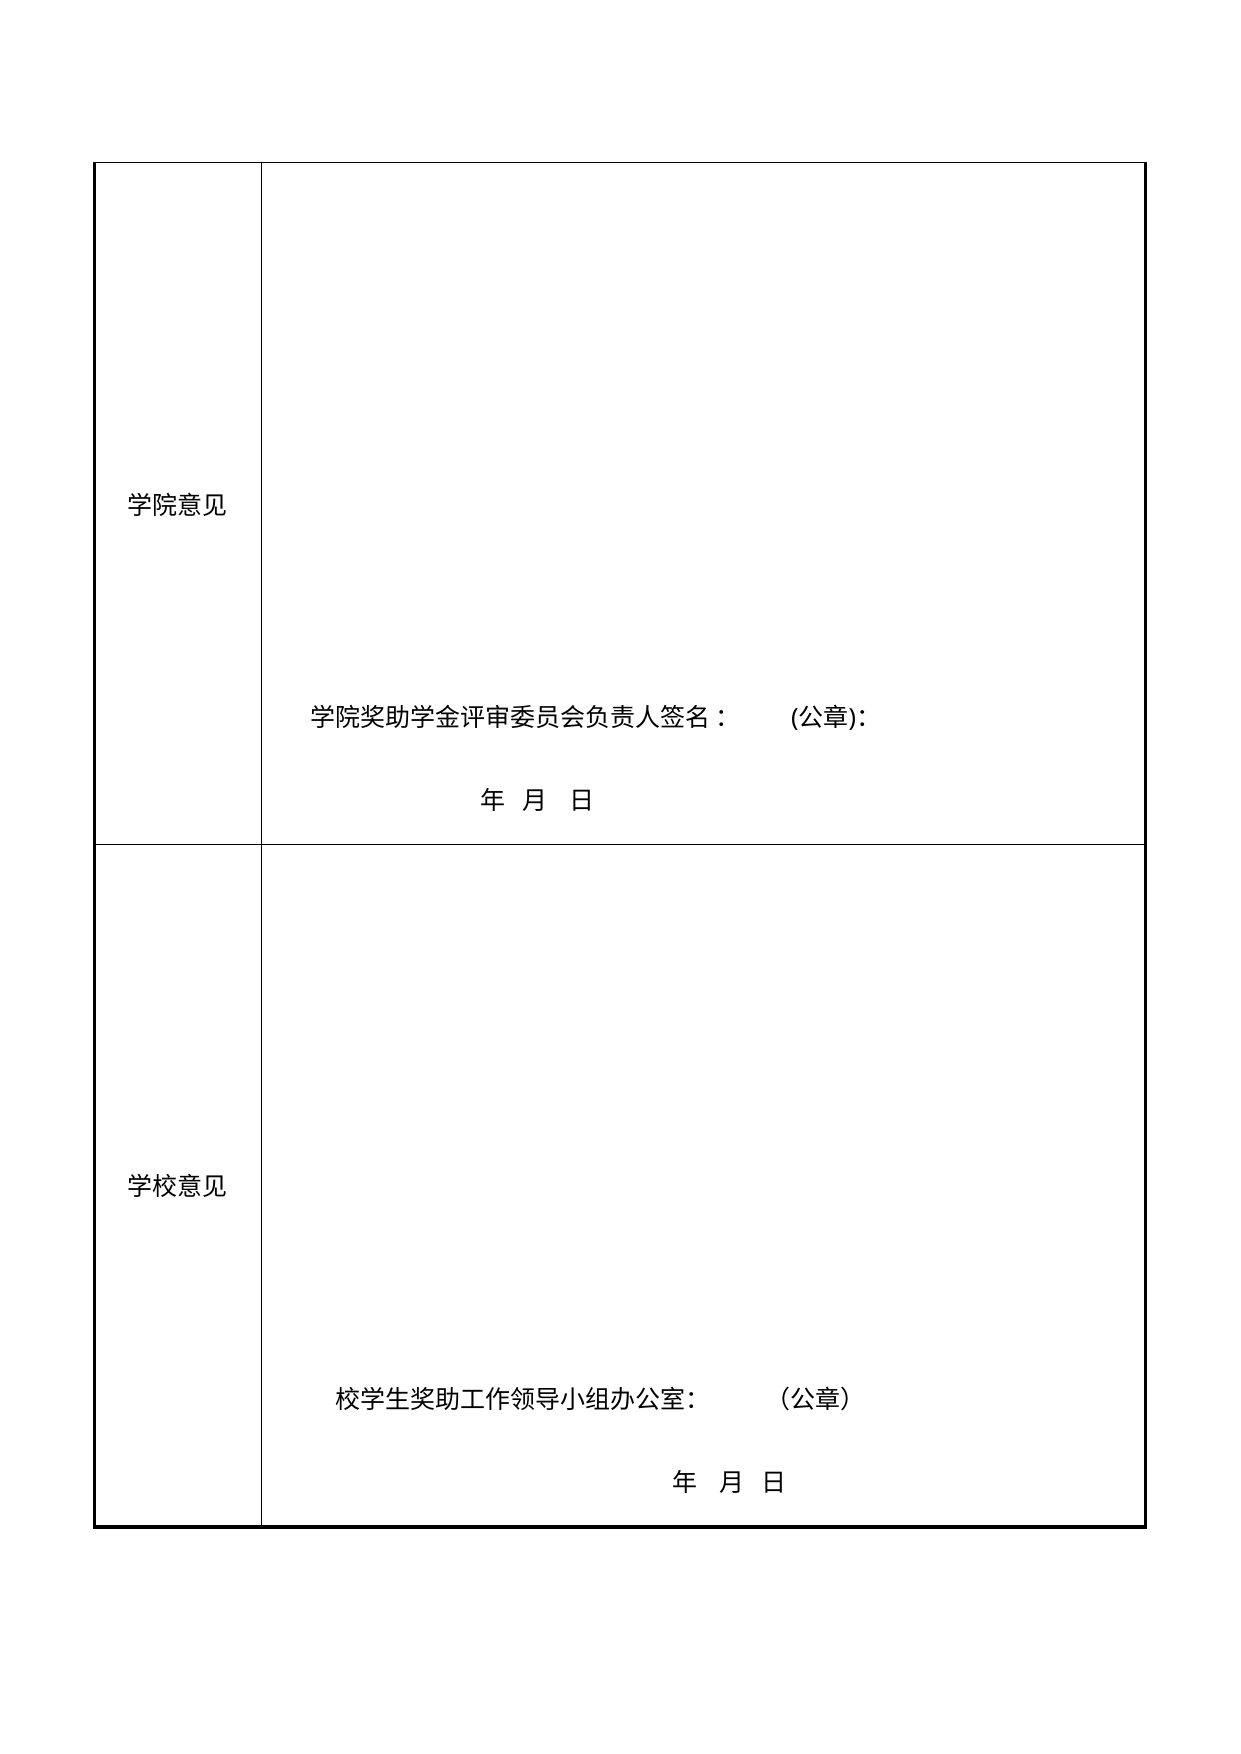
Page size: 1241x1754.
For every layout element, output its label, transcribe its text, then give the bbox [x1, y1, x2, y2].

table_cell 校学生奖助工作领导小组办公室： （公章） 年 月 日 [262, 845, 1144, 1525]
table_cell 学校意见 [96, 845, 261, 1525]
table_cell 学院奖助学金评审委员会负责人签名 ： (公章)： 年 月 日 [262, 163, 1144, 844]
table_cell 学院意见 [96, 163, 261, 844]
